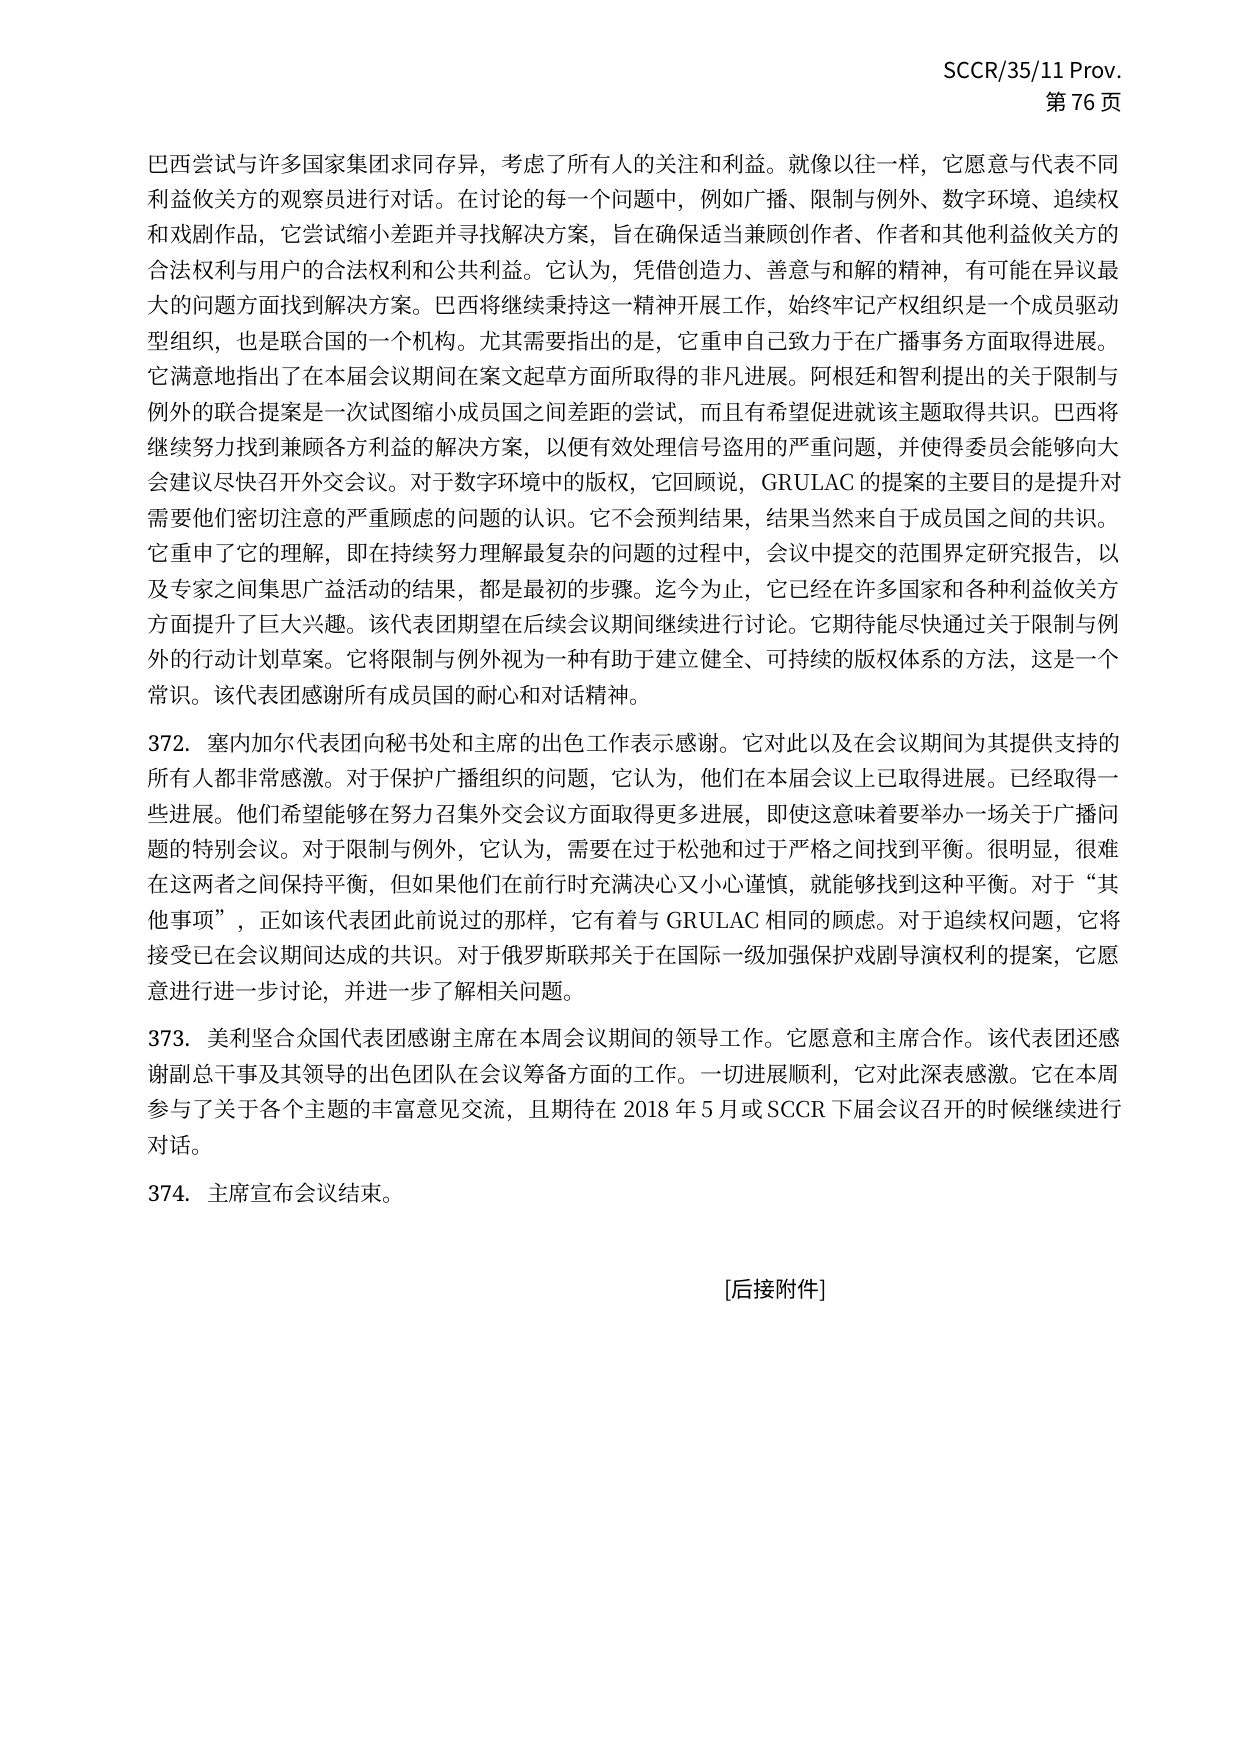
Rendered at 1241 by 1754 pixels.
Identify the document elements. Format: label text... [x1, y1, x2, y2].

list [148, 143, 1122, 709]
list 美利坚合众国代表团感谢主席在本周会议期间的领导工作。它愿意和主席合作。该代表团还感谢副总干事及其领导的出色团队在会议筹备方面的工作。一切进展顺利，它对此深表感激。它在本周参与了关于各个主题的丰富意见交流，且期待在2018年5月或SCCR下届会议召开的时候继续进行对‍话。 [148, 1018, 1122, 1159]
list [后接附件] [724, 1268, 1122, 1303]
list 主席宣布会议结束。 [148, 1172, 1122, 1207]
list 塞内加尔代表团向秘书处和主席的出色工作表示感谢。它对此以及在会议期间为其提供支持的所有人都非常感激。对于保护广播组织的问题，它认为，他们在本届会议上已取得进展。已经取得一些进展。他们希望能够在努力召集外交会议方面取得更多进展，即使这意味着要举办一场关于广播问题的特别会议。对于限制与例外，它认为，需要在过于松弛和过于严格之间找到平衡。很明显，很难在这两者之间保持平衡，但如果他们在前行时充满决心又小心谨慎，就能够找到这种平衡。对于“其他事项”，正如该代表团此前说过的那样，它有着与GRULAC相同的顾虑。对于追续权问题，它将接受已在会议期间达成的共识。对于俄罗斯联邦关于在国际一级加强保护戏剧导演权利的提案，它愿意进行进一步讨论，并进一步了解相关问题。 [148, 722, 1122, 1005]
